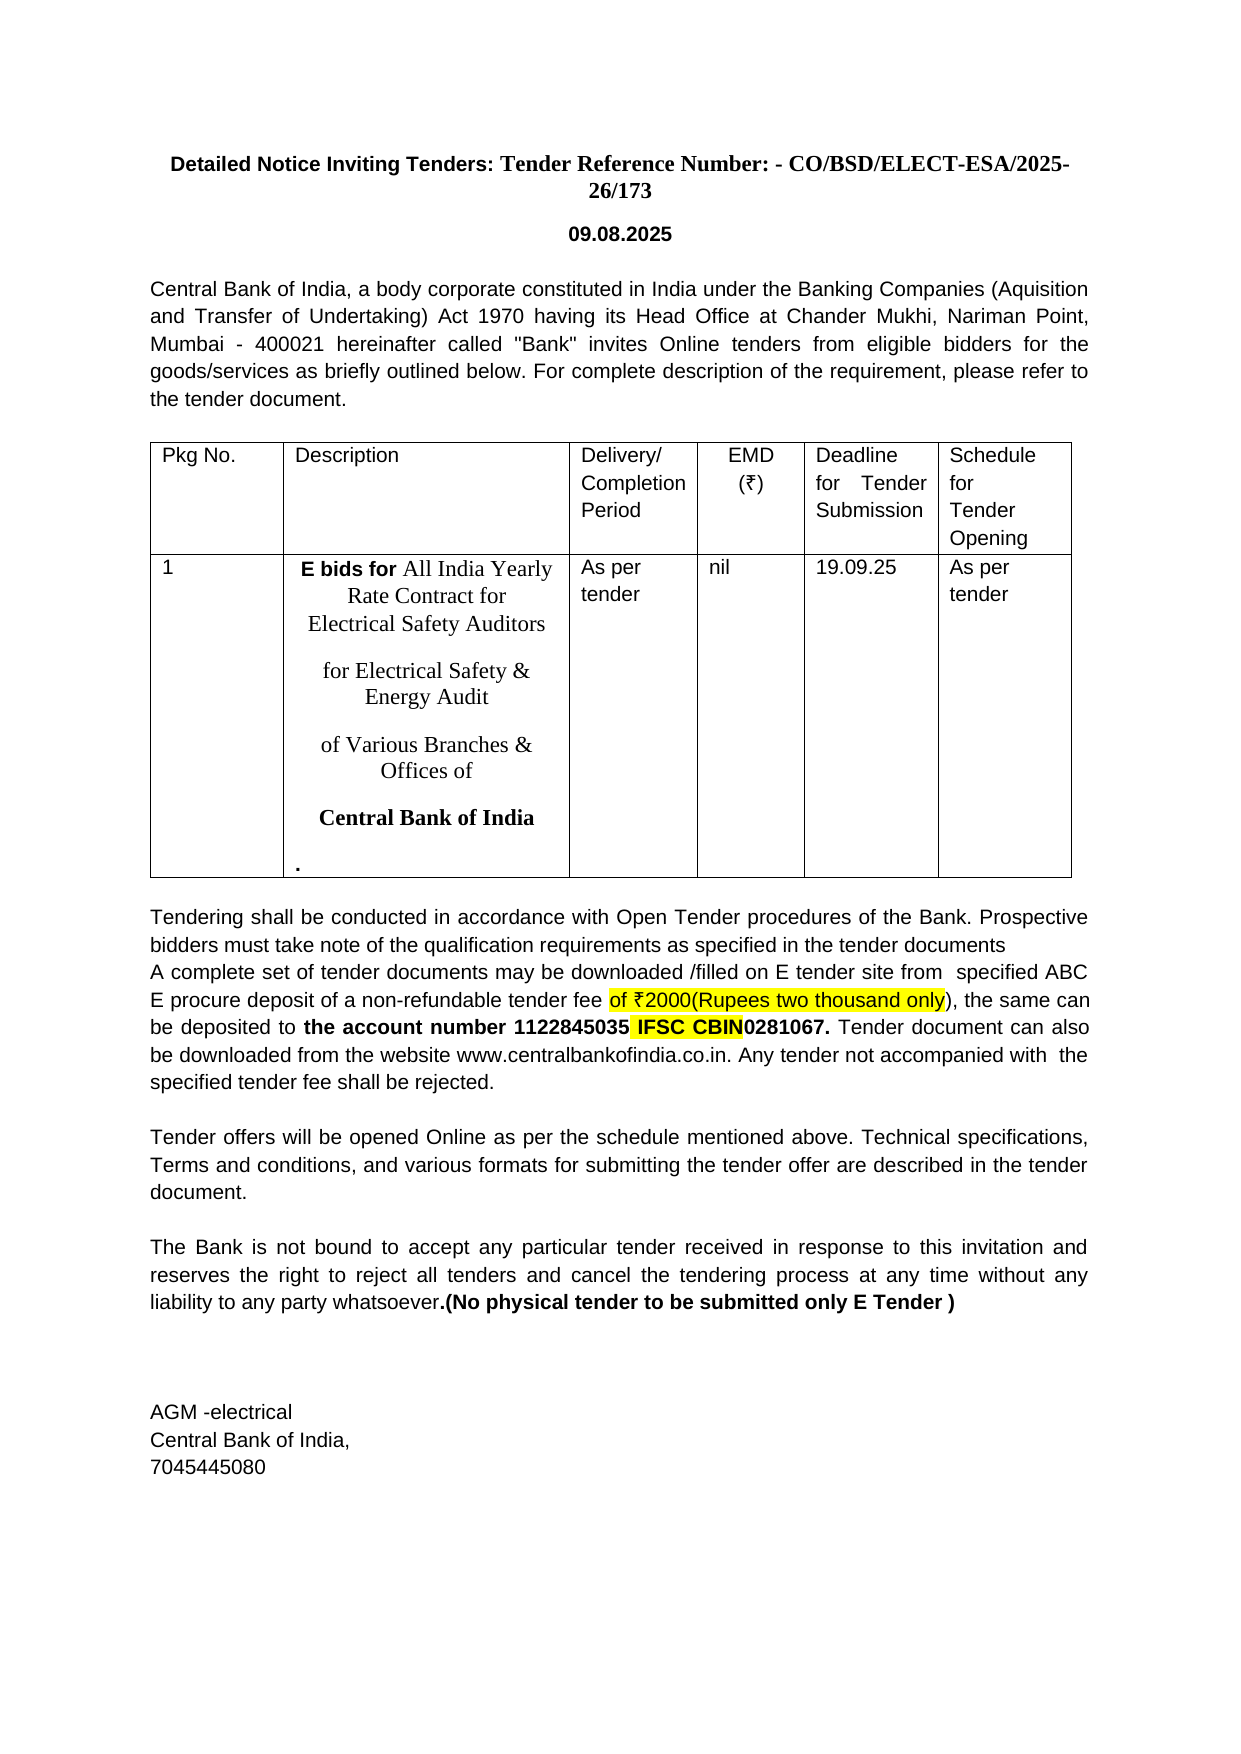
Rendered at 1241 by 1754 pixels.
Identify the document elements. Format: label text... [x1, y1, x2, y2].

table_cell nil [698, 555, 804, 877]
table_header Schedule for Tender Opening [939, 443, 1071, 554]
table_cell As per tender [939, 555, 1071, 877]
table_cell 1 [151, 555, 283, 877]
text Tendering shall be conducted in accordance with Open Tender procedures of the Bank. Prospective bidders must take note of the qualification requirements as specified in the tender documents [150, 905, 1090, 957]
table_header Description [284, 443, 569, 554]
text Tender offers will be opened Online as per the schedule mentioned above. Technical specifications, Terms and conditions, and various formats for submitting the tender offer are described in the tender document. [150, 1125, 1090, 1204]
text AGM -electrical [150, 1400, 1090, 1424]
text 09.08.2025 [150, 222, 1090, 246]
table_header Delivery/ Completion Period [570, 443, 697, 554]
table_cell 19.09.25 [805, 555, 938, 877]
table_cell As per tender [570, 555, 697, 877]
table_header Pkg No. [151, 443, 283, 554]
text A complete set of tender documents may be downloaded /filled on E tender site from specified ABC E procure deposit of a non-refundable tender fee of ₹2000(Rupees two thousand only), the same can be deposited to the account number 1122845035 IFSC CBIN0281067. Tender document can also be downloaded from the website www.centralbankofindia.co.in. Any tender not accompanied with the specified tender fee shall be rejected. [150, 960, 1090, 1094]
text 7045445080 [150, 1455, 1090, 1479]
text Detailed Notice Inviting Tenders: Tender Reference Number: - CO/BSD/ELECT-ESA/2025-26/173 [150, 150, 1090, 204]
table_header EMD (₹) [698, 443, 804, 554]
table_cell E bids for All India Yearly Rate Contract for Electrical Safety Auditors for Electrical Safety & Energy Audit of Various Branches & Offices of Central Bank of India . [284, 555, 569, 877]
text The Bank is not bound to accept any particular tender received in response to this invitation and reserves the right to reject all tenders and cancel the tendering process at any time without any liability to any party whatsoever.(No physical tender to be submitted only E Tender ) [150, 1235, 1090, 1314]
text Central Bank of India, a body corporate constituted in India under the Banking Companies (Aquisition and Transfer of Undertaking) Act 1970 having its Head Office at Chander Mukhi, Nariman Point, Mumbai - 400021 hereinafter called "Bank" invites Online tenders from eligible bidders for the goods/services as briefly outlined below. For complete description of the requirement, please refer to the tender document. [150, 277, 1090, 411]
table_header Deadline for Tender Submission [805, 443, 938, 554]
text Central Bank of India, [150, 1428, 1090, 1452]
